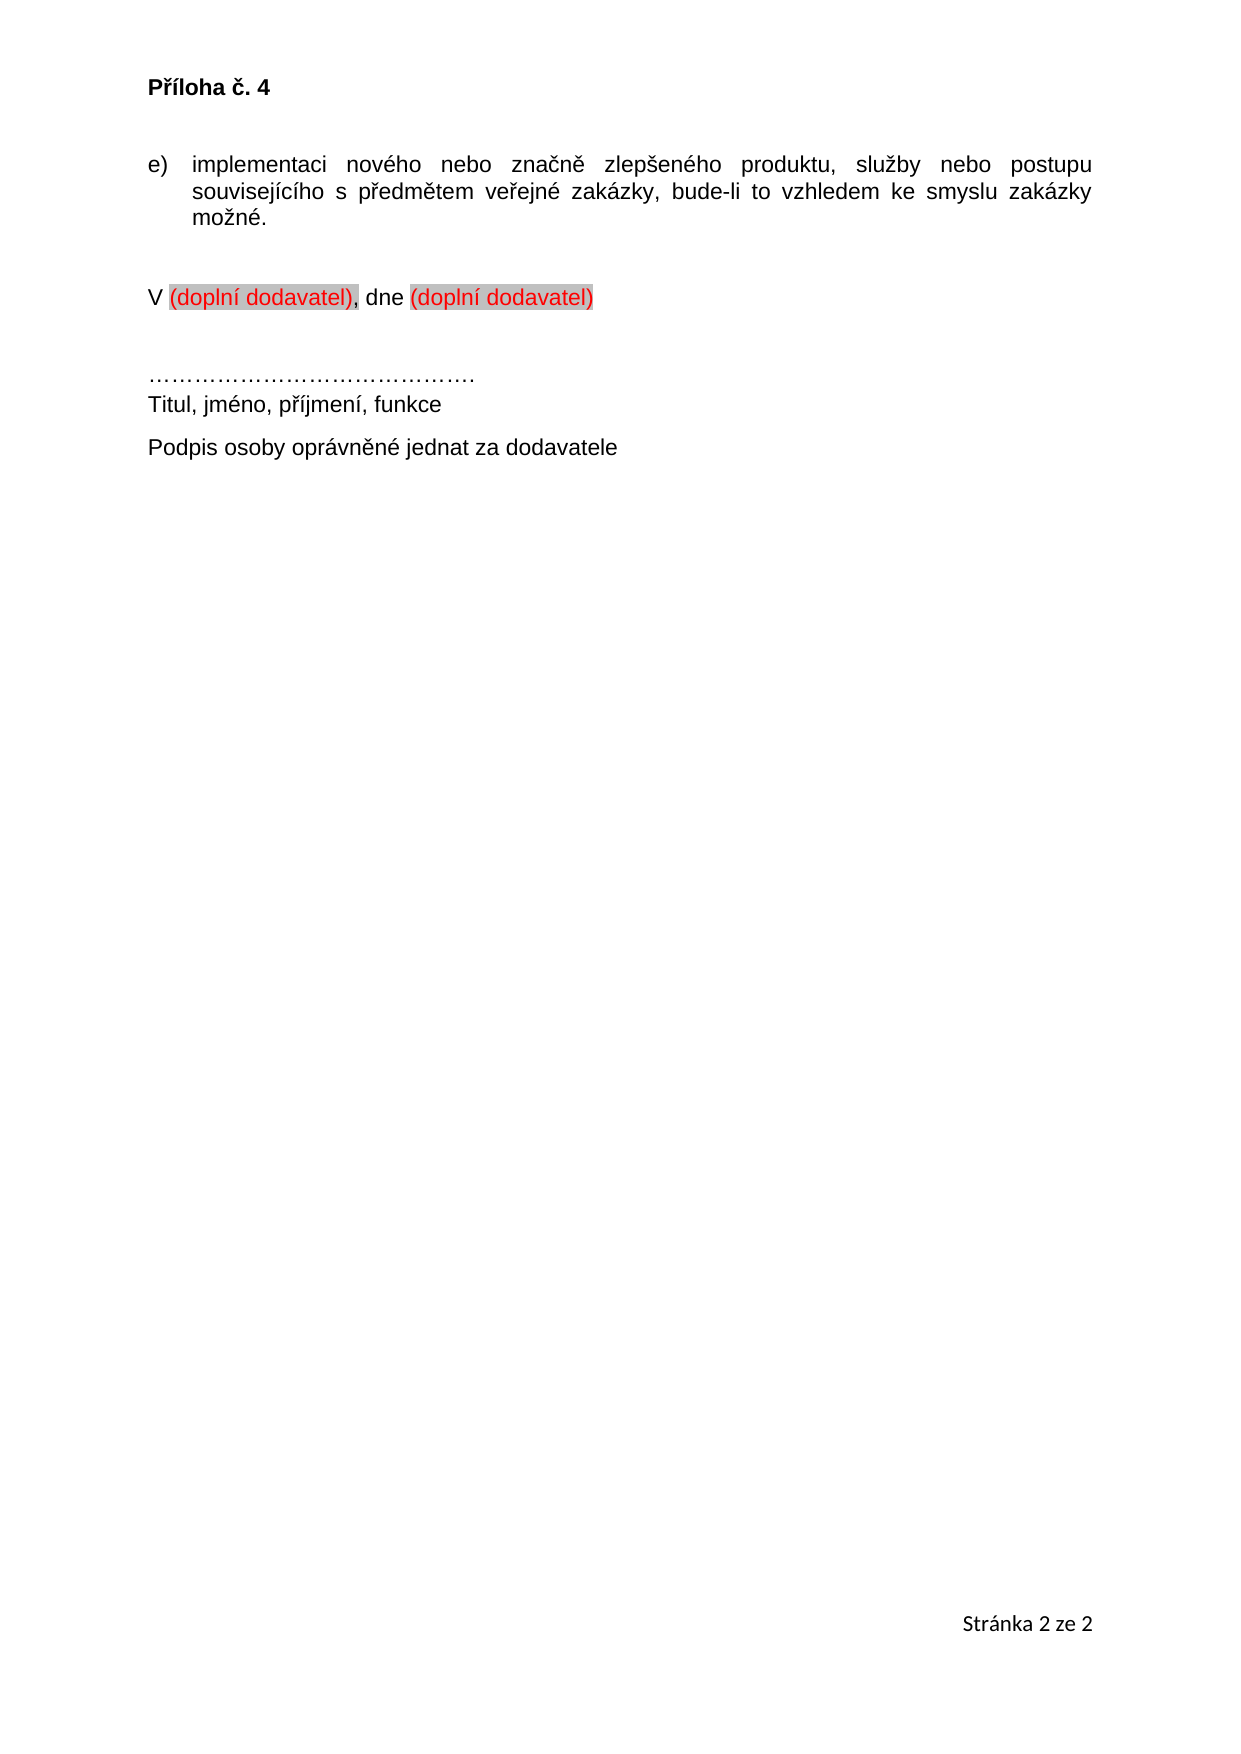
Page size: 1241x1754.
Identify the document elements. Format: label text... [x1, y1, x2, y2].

text ……………………………………. Titul, jméno, příjmení, funkce [148, 361, 1093, 418]
text Podpis osoby oprávněné jednat za dodavatele [148, 434, 1093, 461]
list implementaci nového nebo značně zlepšeného produktu, služby nebo postupu souvisejícího s předmětem veřejné zakázky, bude-li to vzhledem ke smyslu zakázky možné. [148, 151, 1093, 231]
text V (doplní dodavatel), dne (doplní dodavatel) [148, 283, 1093, 310]
